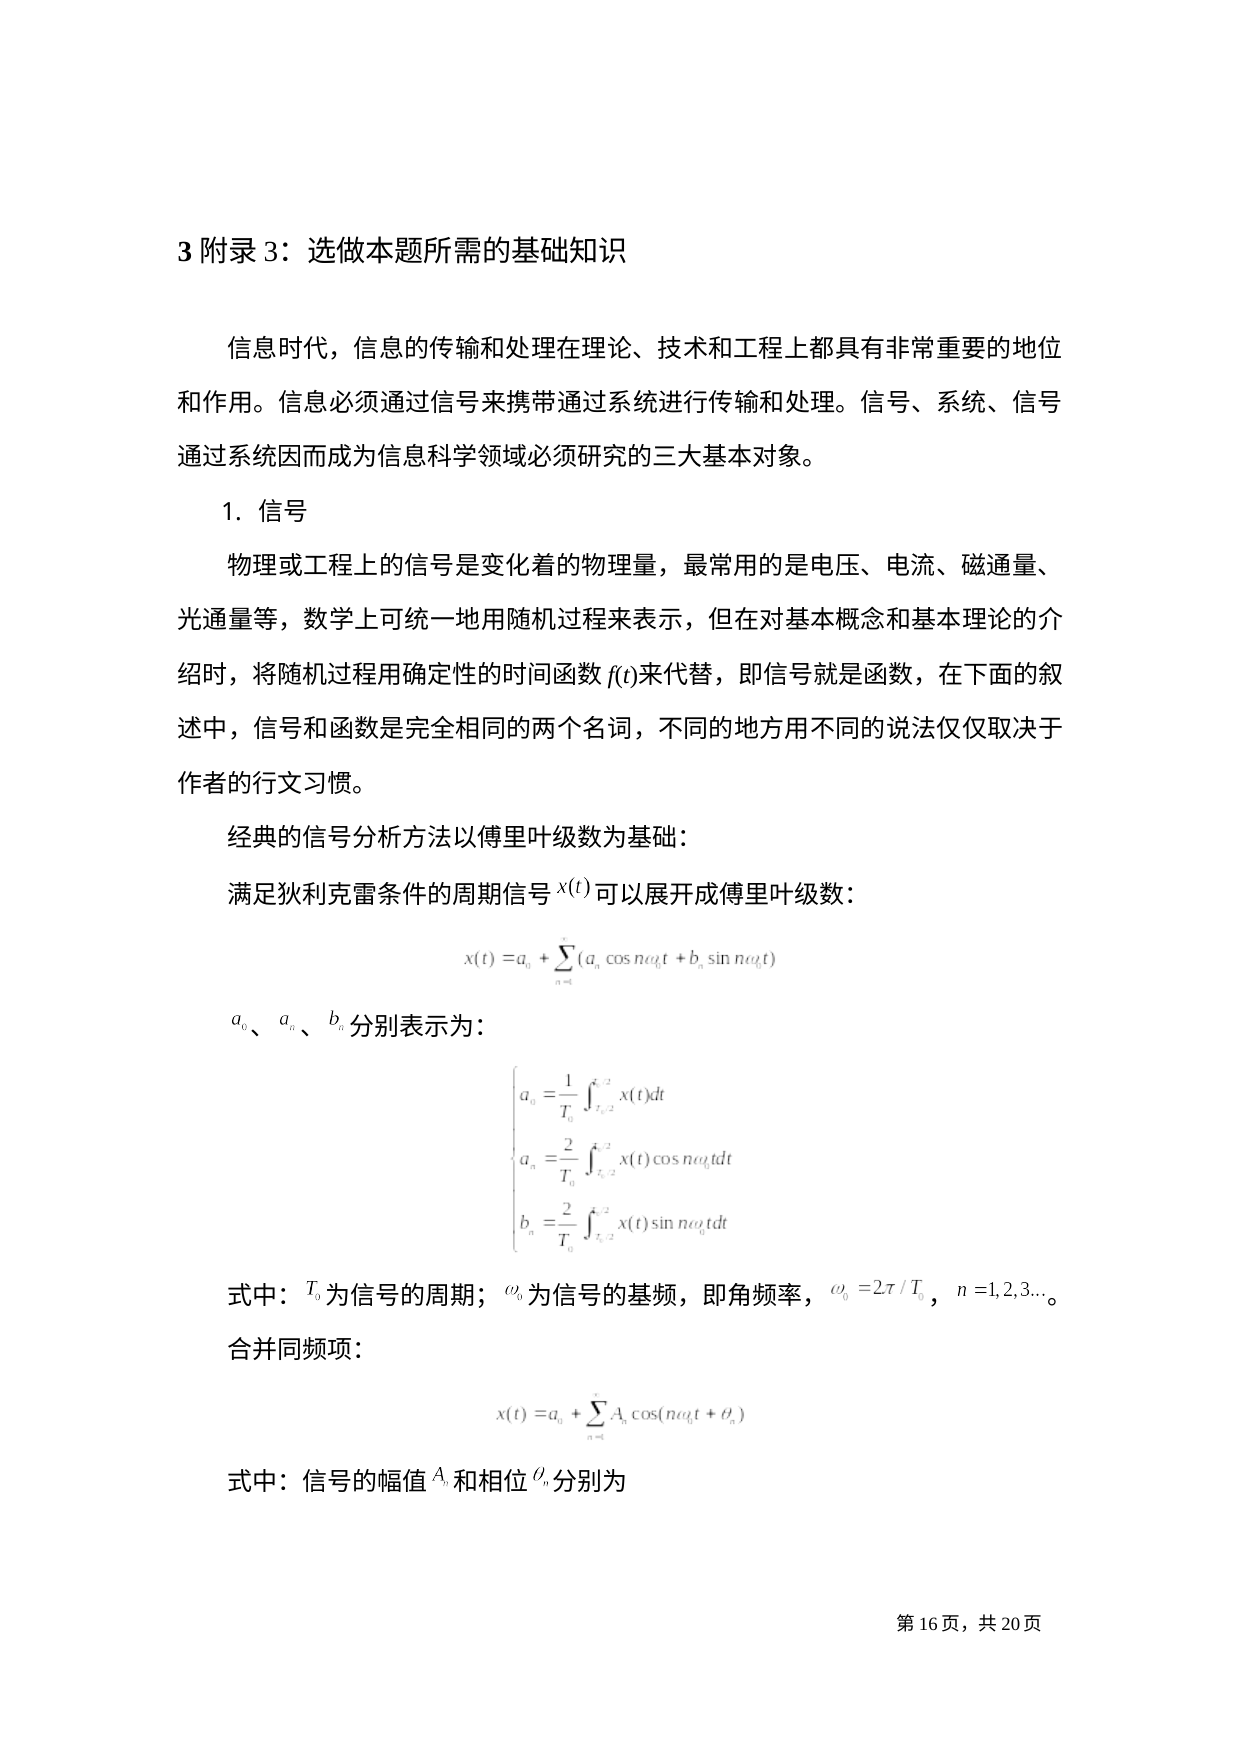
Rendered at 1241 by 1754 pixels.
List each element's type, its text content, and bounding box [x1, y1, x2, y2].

text 式中：信号的幅值和相位分别为 [177, 1458, 1063, 1498]
text 信息时代，信息的传输和处理在理论、技术和工程上都具有非常重要的地位和作用。信息必须通过信号来携带通过系统进行传输和处理。信号、系统、信号通过系统因而成为信息科学领域必须研究的三大基本对象。 [177, 328, 1063, 473]
text 满足狄利克雷条件的周期信号可以展开成傅里叶级数： [177, 872, 1063, 910]
text 经典的信号分析方法以傅里叶级数为基础： [177, 817, 1063, 854]
text 式中：为信号的周期；为信号的基频，即角频率，，。 [177, 1271, 1063, 1312]
list 信号 [214, 491, 1063, 527]
text 、、分别表示为： [177, 1002, 1063, 1042]
text 物理或工程上的信号是变化着的物理量，最常用的是电压、电流、磁通量、光通量等，数学上可统一地用随机过程来表示，但在对基本概念和基本理论的介绍时，将随机过程用确定性的时间函数f(t)来代替，即信号就是函数，在下面的叙述中，信号和函数是完全相同的两个名词，不同的地方用不同的说法仅仅取决于作者的行文习惯。 [177, 546, 1063, 799]
text 合并同频项： [177, 1330, 1063, 1366]
text 附录3：选做本题所需的基础知识 [177, 227, 1063, 269]
